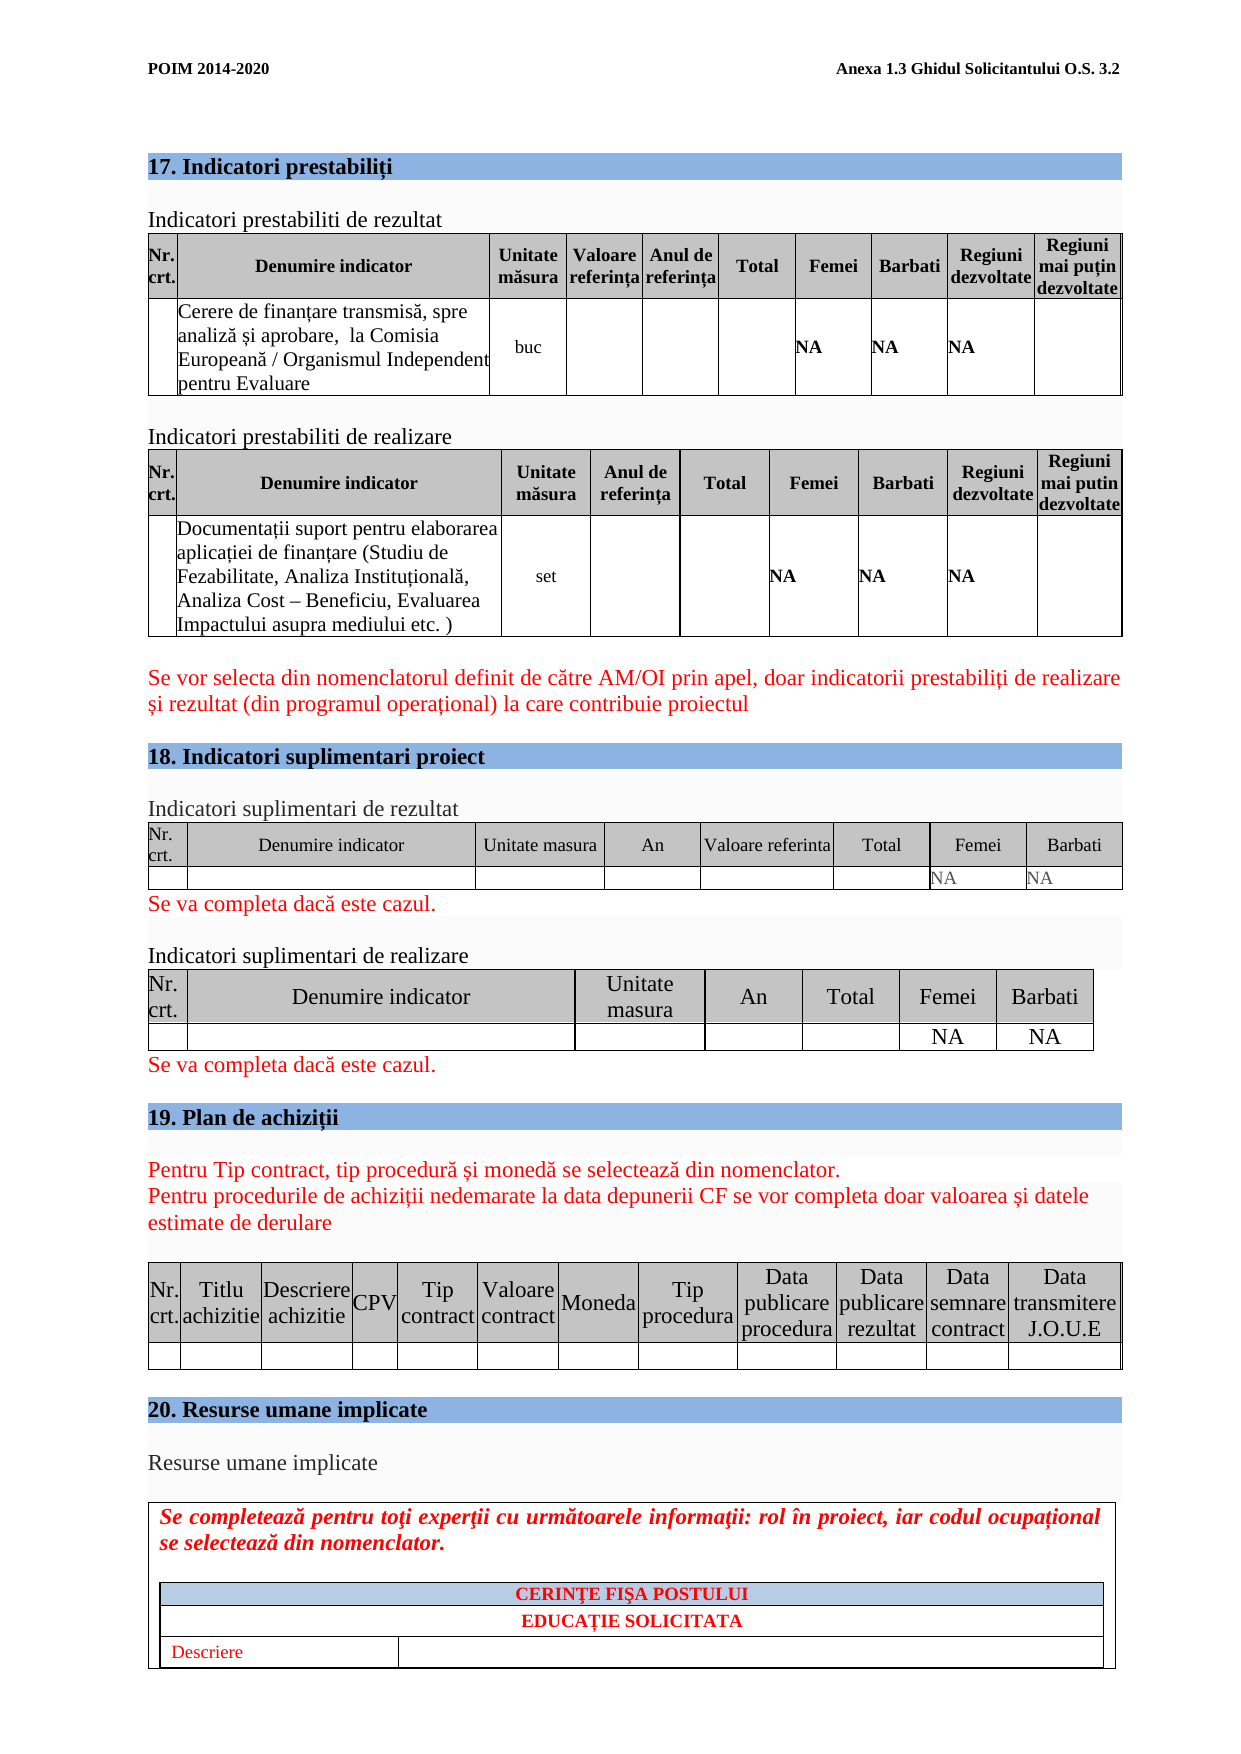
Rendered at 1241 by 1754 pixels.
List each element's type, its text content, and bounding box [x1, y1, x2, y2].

subtitle 17. Indicatori prestabiliți [148, 153, 1122, 180]
table_cell NA [796, 299, 871, 395]
table_header Regiuni dezvoltate [948, 450, 1037, 515]
table_cell [706, 1024, 802, 1050]
table_cell [478, 1343, 558, 1369]
table_header Unitate masura [476, 823, 604, 866]
table_cell [1038, 516, 1121, 636]
table_cell [643, 299, 718, 395]
table_header Valoare contract [478, 1263, 558, 1342]
table_cell NA [948, 299, 1034, 395]
table_header Anul de referința [591, 450, 679, 515]
table_cell [567, 299, 642, 395]
table_cell [837, 1343, 926, 1369]
table_cell [803, 1024, 899, 1050]
table_header Data semnare contract [927, 1263, 1008, 1342]
table_cell Documentații suport pentru elaborarea aplicației de finanțare (Studiu de Fezabilitate, Analiza Instituțională, Analiza Cost – Beneficiu, Evaluarea Impactului asupra mediului etc. ) [177, 516, 501, 636]
table_cell [927, 1343, 1008, 1369]
text Indicatori suplimentari de rezultat [148, 795, 1122, 822]
table_cell [1035, 299, 1120, 395]
text Resurse umane implicate [148, 1449, 1122, 1476]
text Se vor selecta din nomenclatorul definit de către AM/OI prin apel, doar indicatorii prestabiliți de realizare și rezultat (din programul operațional) la care contribuie proiectul [148, 664, 1122, 716]
table_cell [834, 867, 929, 888]
table_cell [262, 1343, 352, 1369]
table_header Nr. crt. [149, 450, 176, 515]
table_cell NA [931, 867, 1026, 888]
table_cell [149, 516, 176, 636]
table_header Nr. crt. [149, 823, 187, 866]
text Pentru Tip contract, tip procedură și monedă se selectează din nomenclator. [148, 1156, 1122, 1183]
table_cell NA [948, 516, 1037, 636]
table_header Tip contract [398, 1263, 477, 1342]
subtitle 18. Indicatori suplimentari proiect [148, 743, 1122, 769]
text Indicatori prestabiliti de realizare [148, 423, 1122, 449]
table_header Data publicare rezultat [837, 1263, 926, 1342]
table_header Unitate măsura [490, 234, 566, 298]
table_header Barbati [997, 970, 1093, 1022]
table_cell [576, 1024, 704, 1050]
table_cell [476, 867, 604, 888]
table_cell [188, 1024, 574, 1050]
table_header Denumire indicator [188, 970, 574, 1022]
text Indicatori suplimentari de realizare [148, 942, 1122, 969]
table_cell [605, 867, 700, 888]
table_cell NA [770, 516, 858, 636]
table_header An [605, 823, 700, 866]
table_header Data transmitere J.O.U.E [1009, 1263, 1120, 1342]
table_header Regiuni mai putin dezvoltate [1038, 450, 1121, 515]
table_cell [719, 299, 795, 395]
text Se va completa dacă este cazul. [148, 890, 1122, 916]
table_cell [681, 516, 769, 636]
table_header Unitate masura [576, 970, 704, 1022]
table_header Total [719, 234, 795, 298]
table_header Barbati [859, 450, 947, 515]
table_header Nr. crt. [149, 234, 177, 298]
table_header Denumire indicator [178, 234, 489, 298]
table_cell set [502, 516, 590, 636]
table_cell [149, 1343, 180, 1369]
text Indicatori prestabiliti de rezultat [148, 206, 1122, 232]
table_cell buc [490, 299, 566, 395]
table_header Valoare referința [567, 234, 642, 298]
table_cell [591, 516, 679, 636]
table_header Femei [931, 823, 1026, 866]
table_cell [149, 299, 177, 395]
table_cell [639, 1343, 737, 1369]
table_header Total [803, 970, 899, 1022]
table_cell NA [1027, 867, 1122, 888]
table_header Femei [900, 970, 996, 1022]
subtitle 20. Resurse umane implicate [148, 1397, 1122, 1423]
table_header Total [681, 450, 769, 515]
text Pentru procedurile de achiziții nedemarate la data depunerii CF se vor completa doar valoarea și datele estimate de derulare [148, 1183, 1122, 1235]
table_cell [559, 1343, 638, 1369]
table_cell [353, 1343, 397, 1369]
table_cell [398, 1343, 477, 1369]
table_header Regiuni mai puțin dezvoltate [1035, 234, 1120, 298]
table_header Barbati [1027, 823, 1122, 866]
table_cell [188, 867, 475, 888]
table_header Barbati [872, 234, 947, 298]
table_header Anul de referința [643, 234, 718, 298]
table_header Nr. crt. [149, 1263, 180, 1342]
table_header Tip procedura [639, 1263, 737, 1342]
table_cell [149, 867, 187, 888]
table_header Moneda [559, 1263, 638, 1342]
table_cell [738, 1343, 836, 1369]
subtitle 19. Plan de achiziții [148, 1103, 1122, 1130]
table_header Femei [796, 234, 871, 298]
table_header Descriere achizitie [262, 1263, 352, 1342]
table_cell [149, 1024, 187, 1050]
table_header Se completează pentru toţi experţii cu următoarele informaţii: rol în proiect, iar codul ocupațional se selectează din nomenclator. [149, 1503, 1115, 1668]
table_header An [706, 970, 802, 1022]
table_header Femei [770, 450, 858, 515]
table_cell [701, 867, 833, 888]
table_header Denumire indicator [188, 823, 475, 866]
table_header CPV [353, 1263, 397, 1342]
table_header Titlu achizitie [181, 1263, 261, 1342]
table_cell [181, 1343, 261, 1369]
table_cell NA [997, 1024, 1093, 1050]
table_header Total [834, 823, 929, 866]
table_cell NA [859, 516, 947, 636]
text Se va completa dacă este cazul. [148, 1051, 1122, 1077]
table_header Regiuni dezvoltate [948, 234, 1034, 298]
table_cell Cerere de finanțare transmisă, spre analiză și aprobare, la Comisia Europeană / Organismul Independent pentru Evaluare [178, 299, 489, 395]
table_header Unitate măsura [502, 450, 590, 515]
table_cell NA [872, 299, 947, 395]
table_header Data publicare procedura [738, 1263, 836, 1342]
table_header Valoare referinta [701, 823, 833, 866]
table_cell [1009, 1343, 1120, 1369]
table_cell NA [900, 1024, 996, 1050]
table_header Denumire indicator [177, 450, 501, 515]
table_header Nr. crt. [149, 970, 187, 1022]
